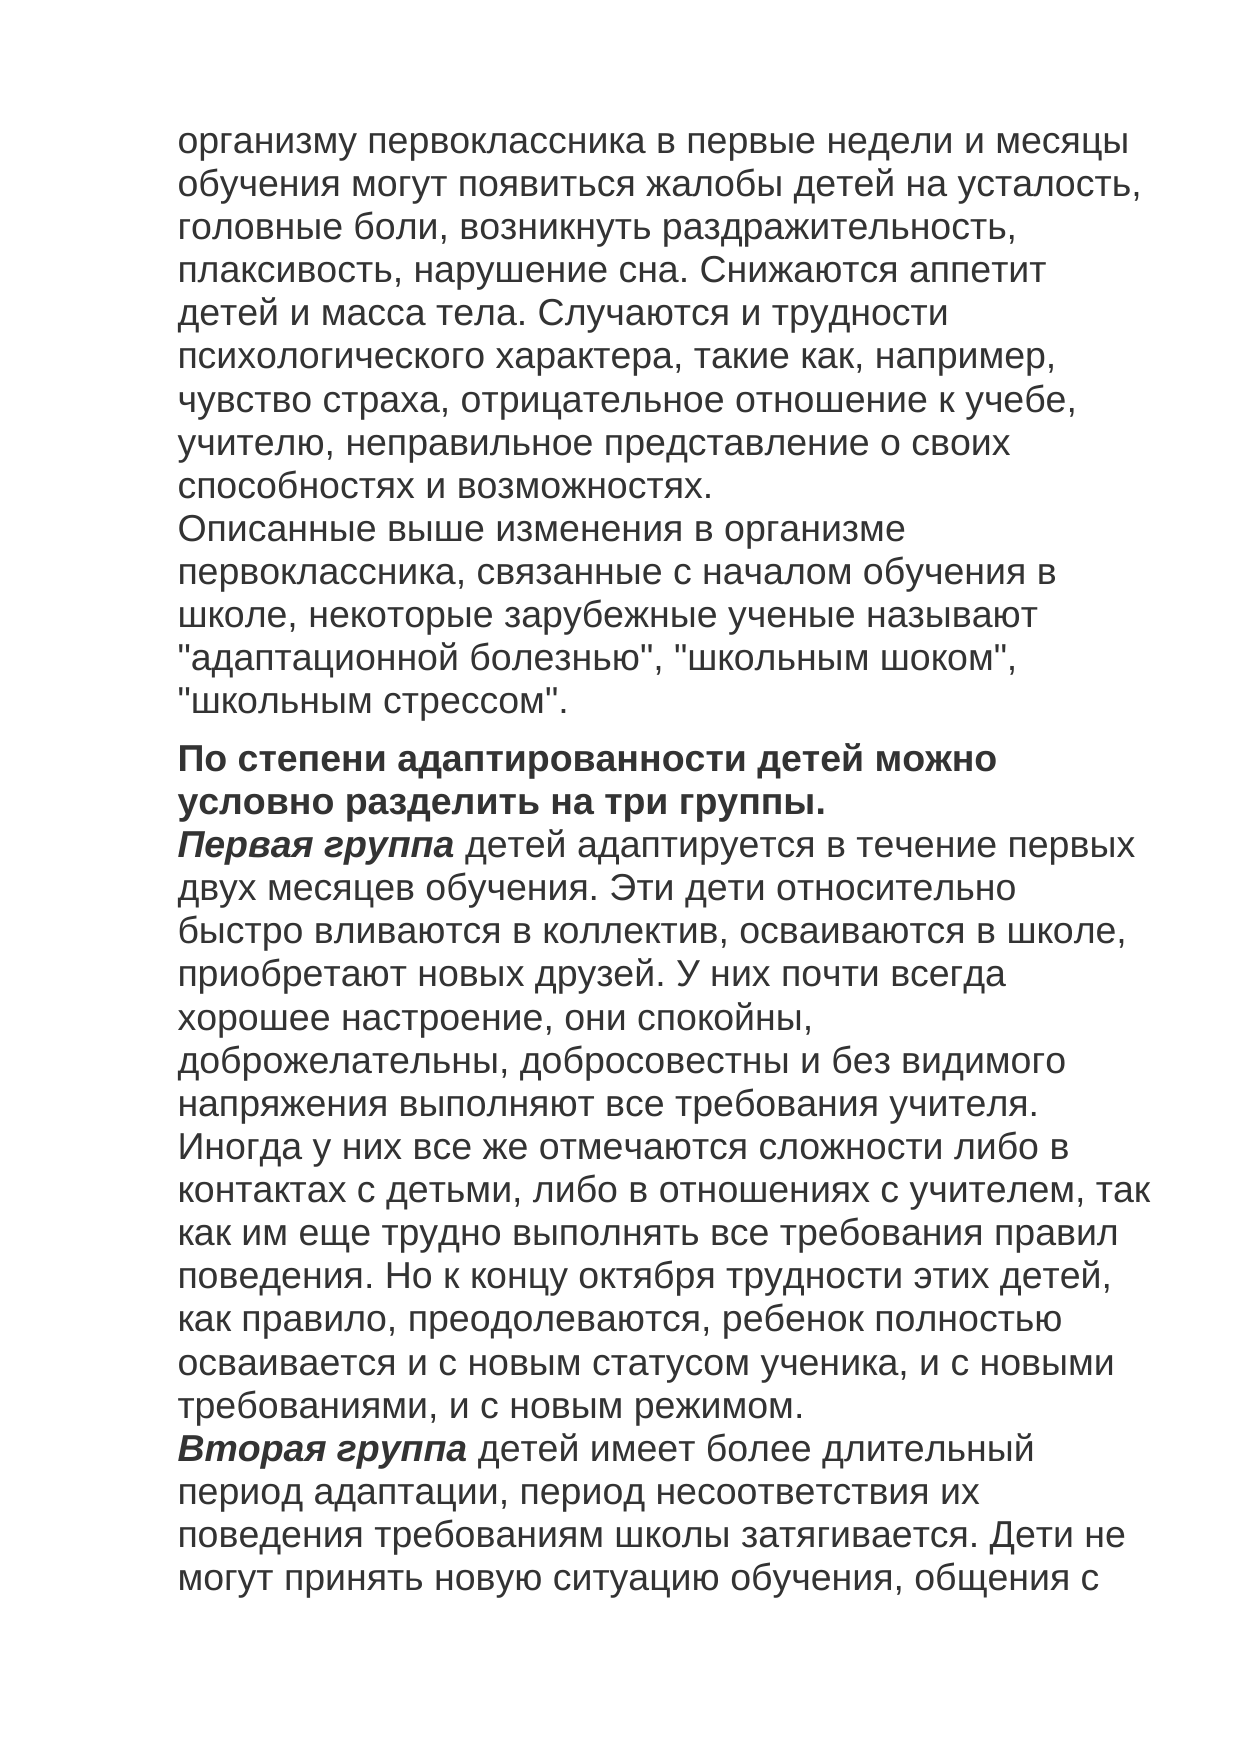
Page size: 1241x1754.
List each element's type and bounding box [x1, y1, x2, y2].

text [177, 118, 1152, 722]
text [177, 736, 1152, 1598]
